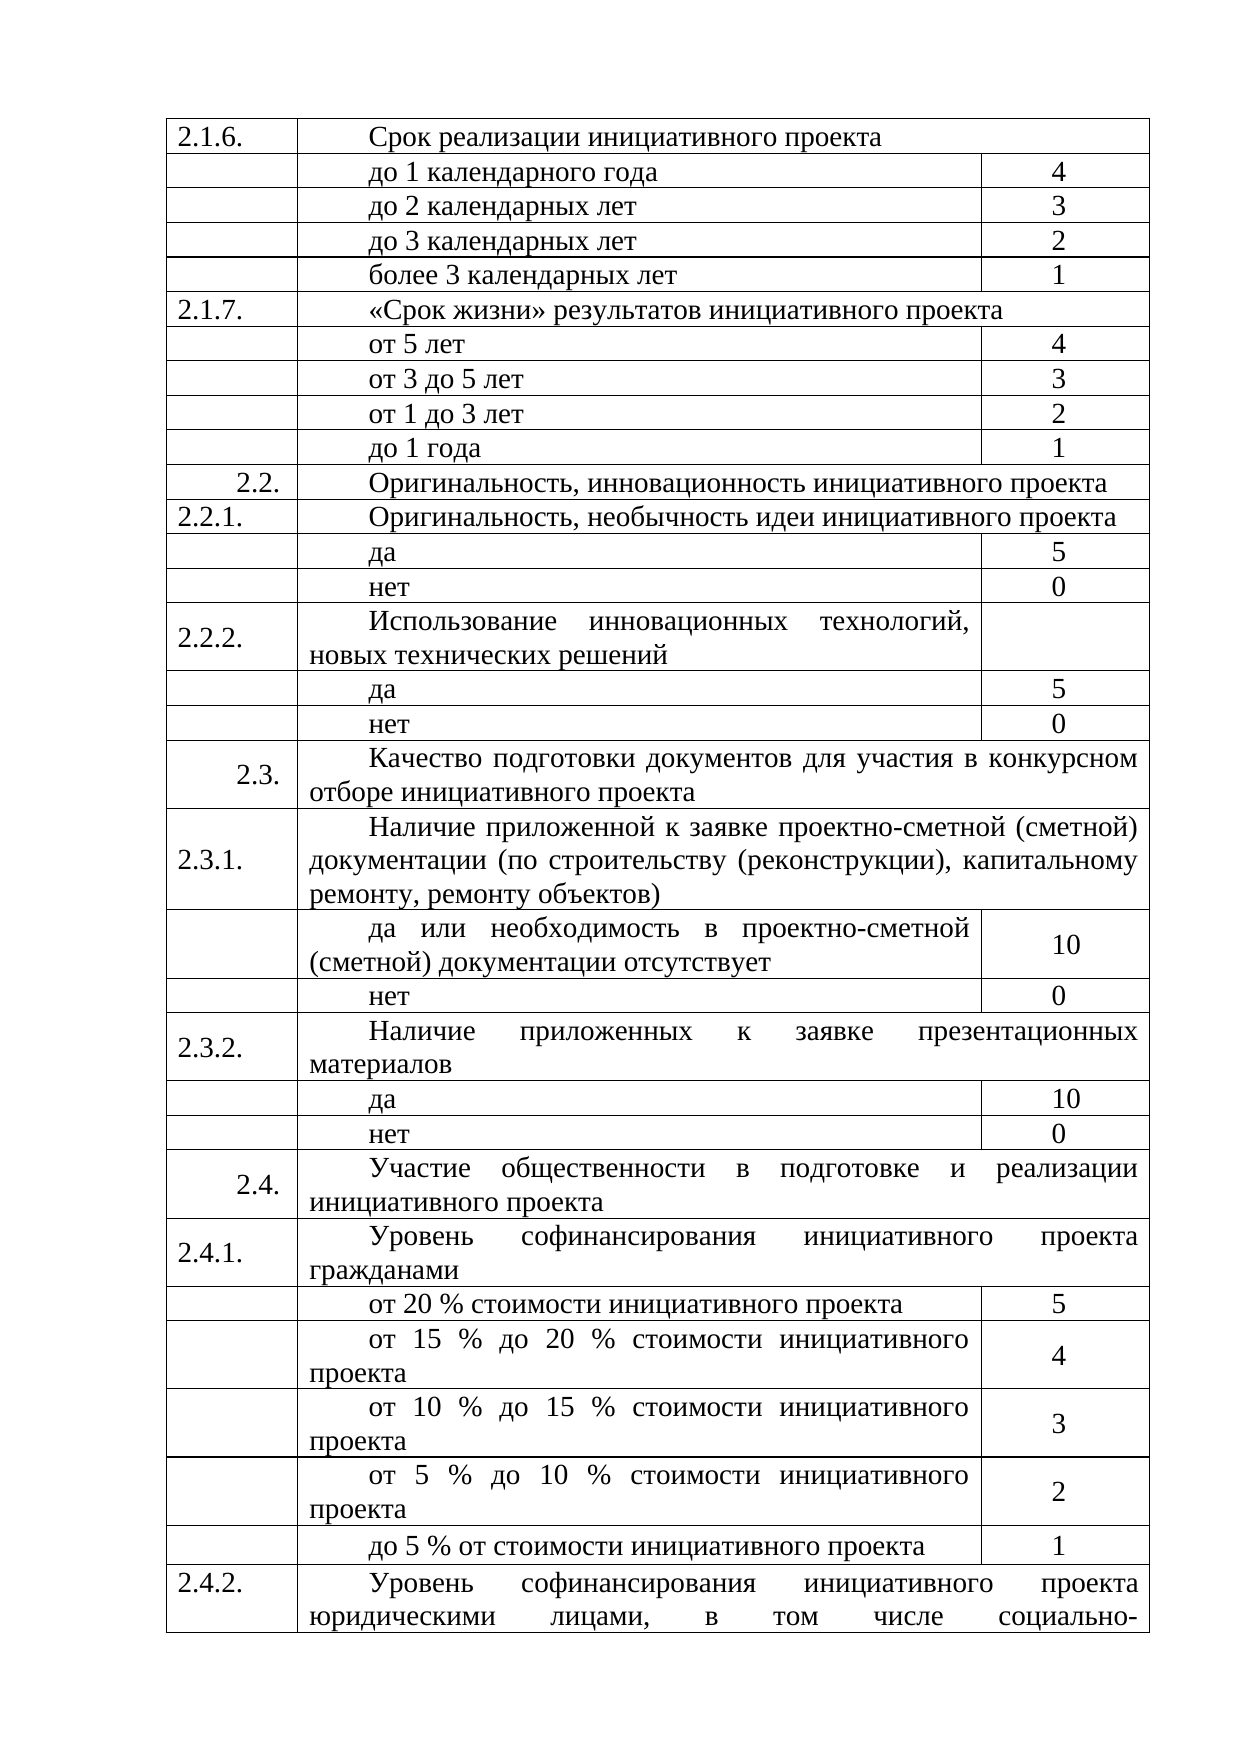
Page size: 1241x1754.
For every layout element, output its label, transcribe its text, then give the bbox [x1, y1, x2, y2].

table_cell да [298, 534, 981, 568]
table_cell от 20 % стоимости инициативного проекта [298, 1287, 981, 1320]
table_cell «Срок жизни» результатов инициативного проекта [298, 292, 1149, 326]
table_cell до 1 года [298, 430, 981, 464]
table_cell от 3 до 5 лет [298, 361, 981, 395]
table_cell 2.2. [167, 465, 297, 498]
table_cell 1 [982, 430, 1149, 464]
table_cell до 5 % от стоимости инициативного проекта [298, 1526, 981, 1564]
table_cell 4 [982, 154, 1149, 187]
table_cell да или необходимость в проектно-сметной (сметной) документации отсутствует [298, 910, 981, 977]
table_cell [167, 396, 297, 429]
table_cell 2.4.1. [167, 1219, 297, 1286]
table_cell 1 [982, 1526, 1149, 1564]
table_cell 2.1.7. [167, 292, 297, 326]
table_cell от 1 до 3 лет [298, 396, 981, 429]
table_cell 2.3.1. [167, 809, 297, 909]
table_cell [167, 534, 297, 568]
table_cell Уровень софинансирования инициативного проекта гражданами [298, 1219, 1149, 1286]
table_cell 2.2.2. [167, 603, 297, 670]
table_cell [298, 1565, 1149, 1632]
table_cell нет [298, 569, 981, 602]
table_cell [167, 671, 297, 705]
table_cell [167, 188, 297, 222]
table_cell 5 [982, 671, 1149, 705]
table_cell [167, 361, 297, 395]
table_cell 2.3.2. [167, 1013, 297, 1080]
table_cell нет [298, 1116, 981, 1149]
table_cell до 3 календарных лет [298, 223, 981, 256]
table_cell [167, 1081, 297, 1115]
table_cell 2.4. [167, 1150, 297, 1217]
table_cell 2 [982, 1458, 1149, 1524]
table_cell нет [298, 706, 981, 739]
table_cell 2.4.2. [167, 1565, 297, 1632]
table_cell 2 [982, 223, 1149, 256]
table_cell [167, 223, 297, 256]
table_cell [167, 154, 297, 187]
table_cell 3 [982, 1389, 1149, 1456]
table_cell 4 [982, 327, 1149, 360]
table_cell 2 [982, 396, 1149, 429]
table_cell [167, 1389, 297, 1456]
table_cell нет [298, 979, 981, 1012]
table_cell 0 [982, 979, 1149, 1012]
table_cell [167, 1287, 297, 1320]
table_cell 4 [982, 1321, 1149, 1388]
table_cell Оригинальность, необычность идеи инициативного проекта [298, 500, 1149, 533]
table_cell 0 [982, 1116, 1149, 1149]
table_cell 2.2.1. [167, 500, 297, 533]
table_cell от 10 % до 15 % стоимости инициативного проекта [298, 1389, 981, 1456]
table_cell Качество подготовки документов для участия в конкурсном отборе инициативного проекта [298, 741, 1149, 808]
table_cell 2.3. [167, 741, 297, 808]
table_cell [167, 1116, 297, 1149]
table_cell [167, 1458, 297, 1524]
table_cell 10 [982, 1081, 1149, 1115]
table_cell от 5 лет [298, 327, 981, 360]
table_cell да [298, 1081, 981, 1115]
table_cell Участие общественности в подготовке и реализации инициативного проекта [298, 1150, 1149, 1217]
table_cell 0 [982, 706, 1149, 739]
table_cell Наличие приложенных к заявке презентационных материалов [298, 1013, 1149, 1080]
table_cell [167, 569, 297, 602]
table_cell 2.1.6. [167, 119, 297, 153]
table_cell 3 [982, 361, 1149, 395]
table_cell да [298, 671, 981, 705]
table_cell Срок реализации инициативного проекта [298, 119, 1149, 153]
table_cell [167, 910, 297, 977]
table_cell Наличие приложенной к заявке проектно-сметной (сметной) документации (по строительству (реконструкции), капитальному ремонту, ремонту объектов) [298, 809, 1149, 909]
table_cell 3 [982, 188, 1149, 222]
table_cell более 3 календарных лет [298, 258, 981, 291]
table_cell [167, 430, 297, 464]
table_cell Оригинальность, инновационность инициативного проекта [298, 465, 1149, 498]
table_cell 5 [982, 1287, 1149, 1320]
table_cell [167, 258, 297, 291]
table_cell [167, 327, 297, 360]
table_cell [167, 1321, 297, 1388]
table_cell [167, 1526, 297, 1564]
table_cell до 1 календарного года [298, 154, 981, 187]
table_cell 5 [982, 534, 1149, 568]
table_cell 1 [982, 258, 1149, 291]
table_cell от 15 % до 20 % стоимости инициативного проекта [298, 1321, 981, 1388]
table_cell 0 [982, 569, 1149, 602]
table_cell [167, 706, 297, 739]
table_cell до 2 календарных лет [298, 188, 981, 222]
table_cell Использование инновационных технологий, новых технических решений [298, 603, 981, 670]
table_cell 10 [982, 910, 1149, 977]
table_cell от 5 % до 10 % стоимости инициативного проекта [298, 1458, 981, 1524]
table_cell [167, 979, 297, 1012]
table_cell [982, 603, 1149, 670]
